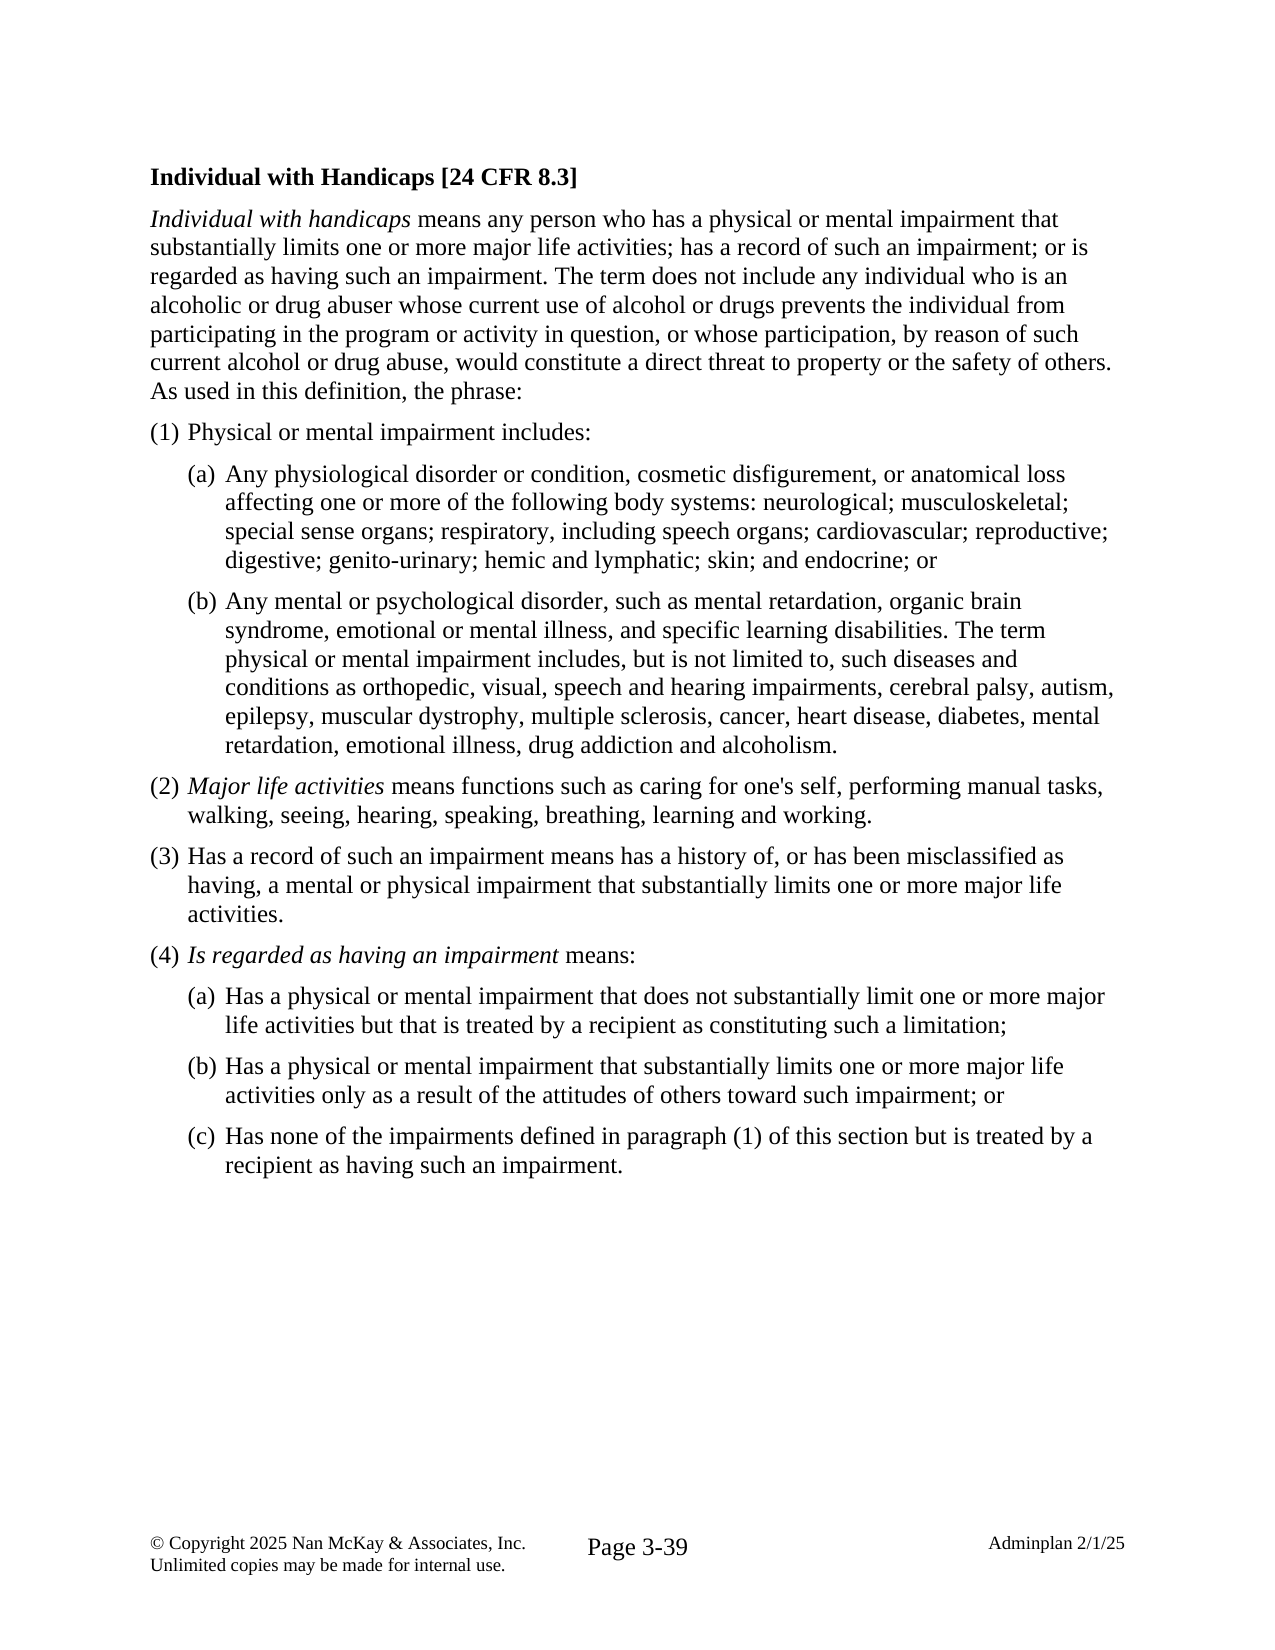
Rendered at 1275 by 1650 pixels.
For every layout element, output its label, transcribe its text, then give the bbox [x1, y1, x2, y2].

text Individual with handicaps means any person who has a physical or mental impairment that substantially limits one or more major life activities; has a record of such an impairment; or is regarded as having such an impairment. The term does not include any individual who is an alcoholic or drug abuser whose current use of alcohol or drugs prevents the individual from participating in the program or activity in question, or whose participation, by reason of such current alcohol or drug abuse, would constitute a direct threat to property or the safety of others. As used in this definition, the phrase: [150, 204, 1125, 405]
text (c) Has none of the impairments defined in paragraph (1) of this section but is treated by a recipient as having such an impairment. [187, 1121, 1125, 1179]
text (1) Physical or mental impairment includes: [150, 417, 1125, 446]
text (3) Has a record of such an impairment means has a history of, or has been misclassified as having, a mental or physical impairment that substantially limits one or more major life activities. [150, 841, 1125, 927]
text (4) Is regarded as having an impairment means: [150, 940, 1125, 969]
list Individual with Handicaps [24 CFR 8.3] [150, 162, 1125, 191]
text (a) Any physiological disorder or condition, cosmetic disfigurement, or anatomical loss affecting one or more of the following body systems: neurological; musculoskeletal; special sense organs; respiratory, including speech organs; cardiovascular; reproductive; digestive; genito-urinary; hemic and lymphatic; skin; and endocrine; or [187, 459, 1125, 574]
text (a) Has a physical or mental impairment that does not substantially limit one or more major life activities but that is treated by a recipient as constituting such a limitation; [187, 981, 1125, 1039]
text (b) Any mental or psychological disorder, such as mental retardation, organic brain syndrome, emotional or mental illness, and specific learning disabilities. The term physical or mental impairment includes, but is not limited to, such diseases and conditions as orthopedic, visual, speech and hearing impairments, cerebral palsy, autism, epilepsy, muscular dystrophy, multiple sclerosis, cancer, heart disease, diabetes, mental retardation, emotional illness, drug addiction and alcoholism. [187, 586, 1125, 759]
text (b) Has a physical or mental impairment that substantially limits one or more major life activities only as a result of the attitudes of others toward such impairment; or [187, 1051, 1125, 1109]
text (2) Major life activities means functions such as caring for one's self, performing manual tasks, walking, seeing, hearing, speaking, breathing, learning and working. [150, 771, 1125, 829]
